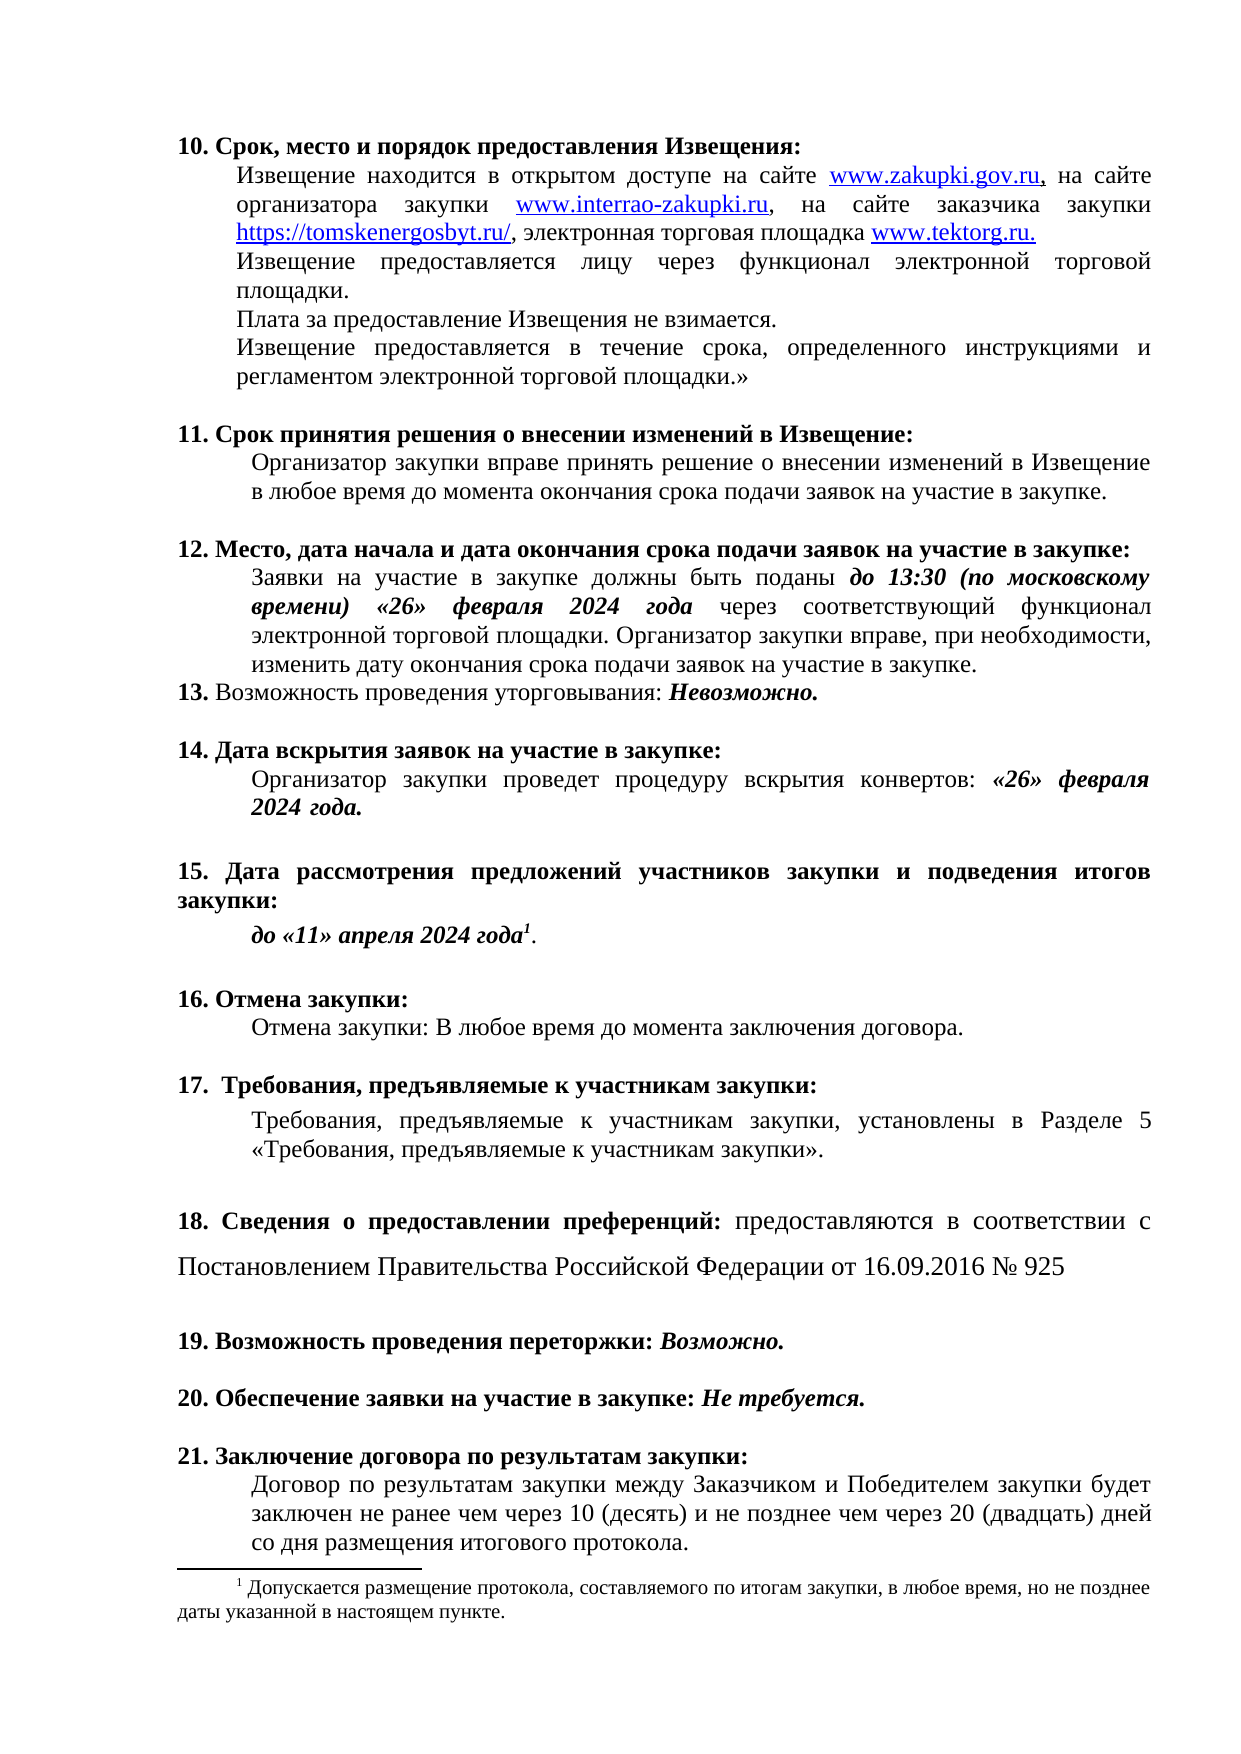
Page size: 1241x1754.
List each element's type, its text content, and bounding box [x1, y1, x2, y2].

text Организатор закупки проведет процедуру вскрытия конвертов: «26» февраля 2024 года. [251, 764, 1152, 821]
text 15. Дата рассмотрения предложений участников закупки и подведения итогов закупки: [177, 856, 1152, 914]
text 14. Дата вскрытия заявок на участие в закупке: [177, 735, 1152, 764]
text Организатор закупки вправе принять решение о внесении изменений в Извещение в любое время до момента окончания срока подачи заявок на участие в закупке. [251, 447, 1152, 505]
text 19. Возможность проведения переторжки: Возможно. [177, 1326, 1152, 1354]
text 18. Сведения о предоставлении преференций: предоставляются в соответствии с Постановлением Правительства Российской Федерации от 16.09.2016 № 925 [177, 1204, 1152, 1282]
text 12. Место, дата начала и дата окончания срока подачи заявок на участие в закупке: [177, 534, 1152, 562]
list Требования, предъявляемые к участникам закупки, установлены в Разделе 5 «Требования, предъявляемые к участникам закупки». [251, 1105, 1152, 1162]
text Извещение находится в открытом доступе на сайте www.zakupki.gov.ru, на сайте организатора закупки www.interrao-zakupki.ru, на сайте заказчика закупки https://tomskenergosbyt.ru/, электронная торговая площадка www.tektorg.ru. [236, 160, 1152, 246]
text 16. Отмена закупки: [177, 984, 1152, 1012]
text Плата за предоставление Извещения не взимается. [236, 304, 1152, 332]
text Извещение предоставляется лицу через функционал электронной торговой площадки. [236, 246, 1152, 304]
text 20. Обеспечение заявки на участие в закупке: Не требуется. [177, 1383, 1152, 1412]
text Отмена закупки: В любое время до момента заключения договора. [251, 1012, 1152, 1041]
text Заявки на участие в закупке должны быть поданы до 13:30 (по московскому времени) «26» февраля 2024 года через соответствующий функционал электронной торговой площадки. Организатор закупки вправе, при необходимости, изменить дату окончания срока подачи заявок на участие в закупке. [251, 562, 1152, 677]
text Извещение предоставляется в течение срока, определенного инструкциями и регламентом электронной торговой площадки.» [236, 332, 1152, 390]
text 13. Возможность проведения уторговывания: Невозможно. [177, 677, 1152, 706]
text 17. Требования, предъявляемые к участникам закупки: [177, 1070, 1152, 1099]
text до «11» апреля 2024 года. [251, 920, 1152, 949]
text 10. Срок, место и порядок предоставления Извещения: [177, 131, 1152, 160]
text 11. Срок принятия решения о внесении изменений в Извещение: [177, 419, 1152, 447]
text Договор по результатам закупки между Заказчиком и Победителем закупки будет заключен не ранее чем через 10 (десять) и не позднее чем через 20 (двадцать) дней со дня размещения итогового протокола. [251, 1469, 1152, 1556]
text 21. Заключение договора по результатам закупки: [177, 1441, 1152, 1469]
